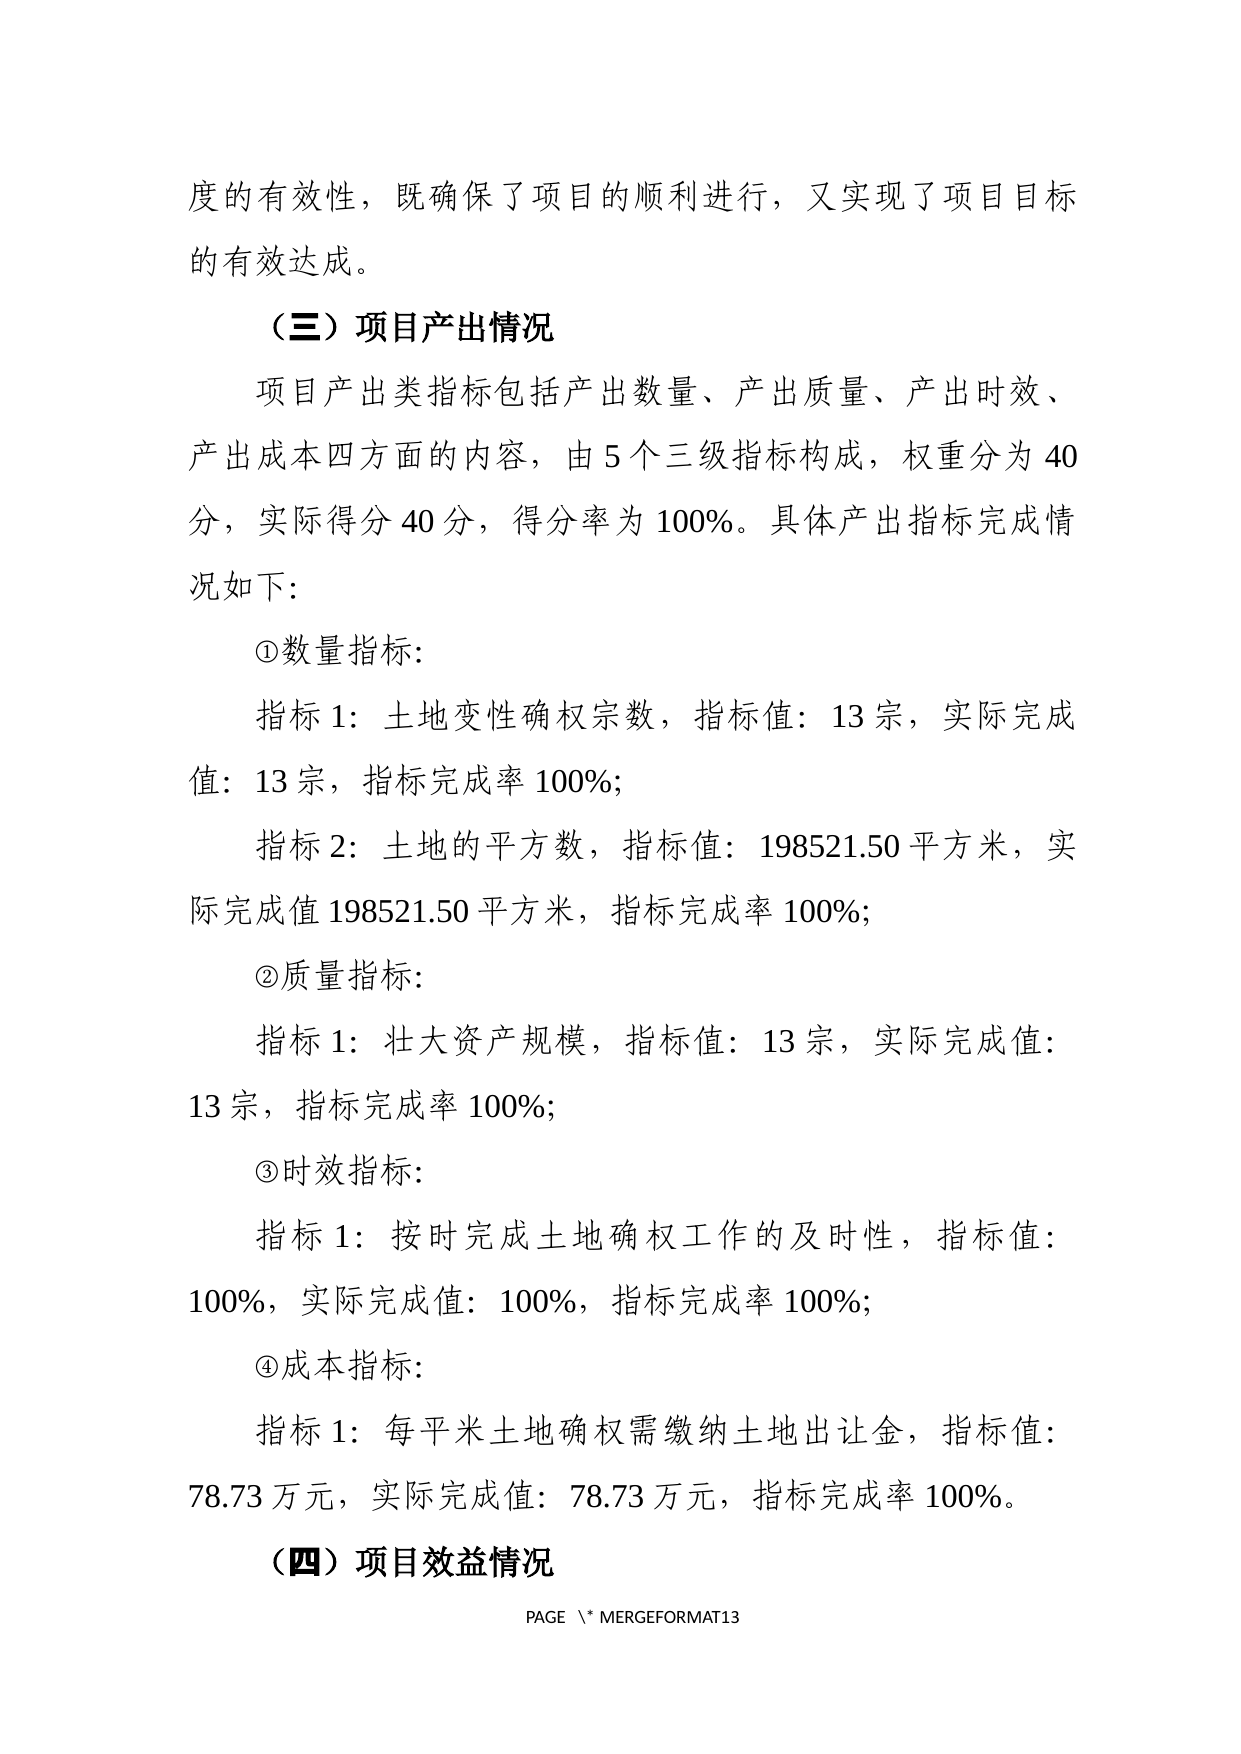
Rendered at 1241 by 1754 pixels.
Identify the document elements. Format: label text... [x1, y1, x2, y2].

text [187, 162, 1078, 292]
list 项目效益情况 [187, 1527, 1078, 1592]
text ①数量指标： [187, 617, 1078, 682]
list 项目产出情况 [187, 292, 1078, 357]
text ④成本指标： [187, 1332, 1078, 1397]
text 指标1：按时完成土地确权工作的及时性，指标值：100%，实际完成值：100%，指标完成率100%； [187, 1202, 1078, 1332]
text 指标1：壮大资产规模，指标值：13宗，实际完成值：13宗，指标完成率100%； [187, 1007, 1078, 1137]
text ③时效指标： [187, 1137, 1078, 1202]
text 项目产出类指标包括产出数量、产出质量、产出时效、产出成本四方面的内容，由5个三级指标构成，权重分为40分，实际得分40分，得分率为100%。具体产出指标完成情况如下： [187, 357, 1078, 617]
text 指标1：土地变性确权宗数，指标值：13宗，实际完成值：13宗，指标完成率100%； [187, 682, 1078, 812]
text 指标2：土地的平方数，指标值：198521.50平方米，实际完成值198521.50平方米，指标完成率100%； [187, 812, 1078, 942]
text 指标1：每平米土地确权需缴纳土地出让金，指标值：78.73万元，实际完成值：78.73万元，指标完成率100%。 [187, 1397, 1078, 1527]
text ②质量指标： [187, 942, 1078, 1007]
